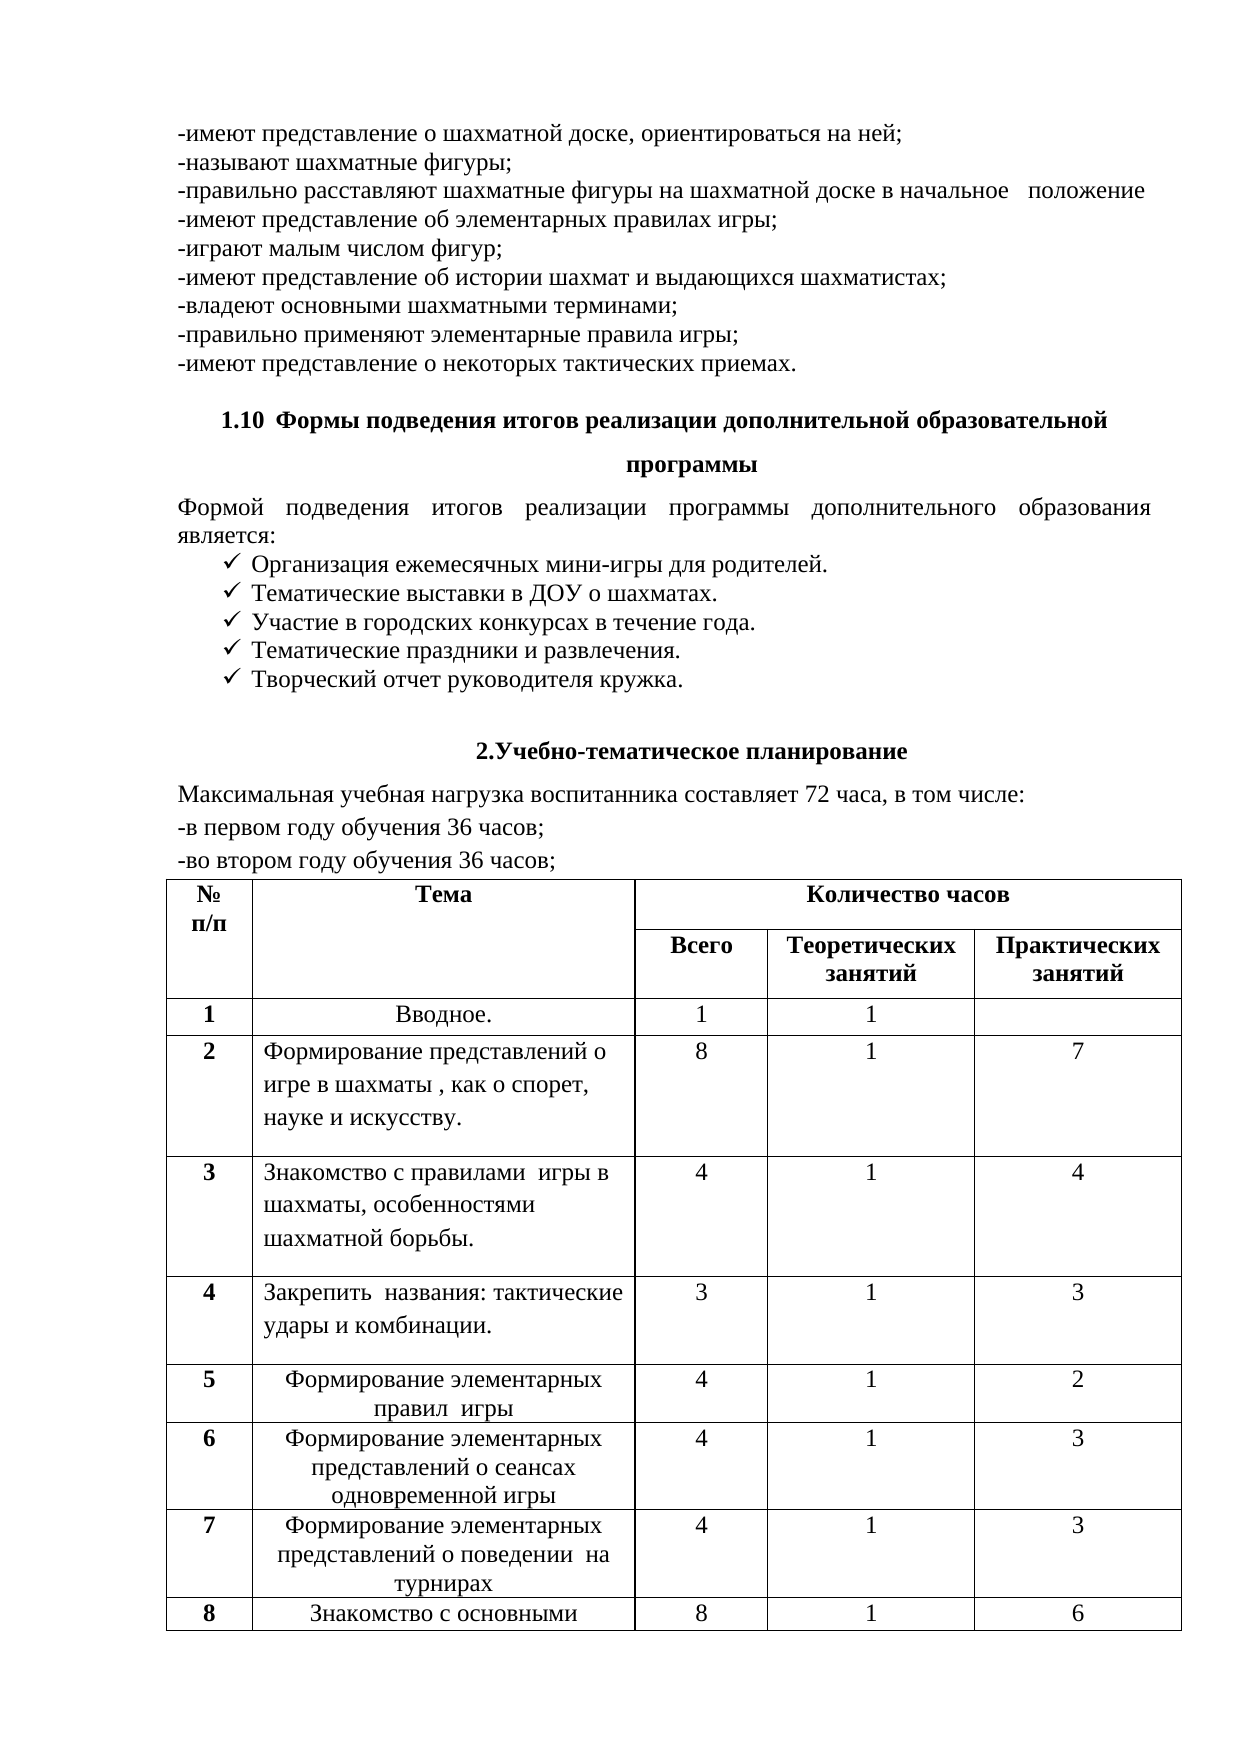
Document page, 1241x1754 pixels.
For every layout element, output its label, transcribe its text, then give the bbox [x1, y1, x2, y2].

text -во втором году обучения 36 часов; [177, 845, 1152, 874]
table_cell 3 [636, 1277, 767, 1363]
table_cell 3 [975, 1423, 1181, 1509]
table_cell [253, 1598, 634, 1630]
table_cell 3 [975, 1277, 1181, 1363]
table_cell 7 [975, 1036, 1181, 1156]
table_cell 1 [768, 1277, 974, 1363]
list Тематические выставки в ДОУ о шахматах. [192, 578, 1152, 607]
table_cell Формирование представлений о игре в шахматы , как о спорет, науке и искусству. [253, 1036, 634, 1156]
list Творческий отчет руководителя кружка. [192, 664, 1152, 693]
list Тематические праздники и развлечения. [192, 636, 1152, 664]
list Формы подведения итогов реализации дополнительной образовательной программы [177, 406, 1152, 477]
table_header № п/п [167, 880, 252, 998]
text Максимальная учебная нагрузка воспитанника составляет 72 часа, в том числе: [177, 779, 1152, 808]
text -в первом году обучения 36 часов; [177, 812, 1152, 841]
text -играют малым числом фигур; [177, 233, 1152, 262]
table_cell 8 [636, 1598, 767, 1630]
text -имеют представление о шахматной доске, ориентироваться на ней; [177, 118, 1152, 147]
table_cell 4 [167, 1277, 252, 1363]
table_cell Формирование элементарных представлений о сеансах одновременной игры [253, 1423, 634, 1509]
table_cell 1 [636, 999, 767, 1035]
table_cell Формирование элементарных правил игры [253, 1365, 634, 1422]
table_cell 1 [167, 999, 252, 1035]
table_cell 4 [636, 1510, 767, 1597]
table_cell 4 [636, 1365, 767, 1422]
table_cell Практических занятий [975, 930, 1181, 998]
text -правильно применяют элементарные правила игры; [177, 319, 1152, 348]
text -имеют представление об истории шахмат и выдающихся шахматистах; [177, 262, 1152, 291]
table_cell 1 [768, 1423, 974, 1509]
table_cell 1 [768, 1365, 974, 1422]
text -имеют представление о некоторых тактических приемах. [177, 348, 1152, 377]
table_cell Теоретических занятий [768, 930, 974, 998]
table_cell 1 [768, 1036, 974, 1156]
table_cell 6 [167, 1423, 252, 1509]
table_cell 8 [167, 1598, 252, 1630]
table_cell 4 [636, 1423, 767, 1509]
table_cell 3 [975, 1510, 1181, 1597]
text -называют шахматные фигуры; [177, 147, 1152, 176]
table_cell Знакомство с правилами игры в шахматы, особенностями шахматной борьбы. [253, 1157, 634, 1276]
table_cell Формирование элементарных представлений о поведении на турнирах [253, 1510, 634, 1597]
table_header Тема [253, 880, 634, 998]
table_cell Всего [636, 930, 767, 998]
table_header Количество часов [636, 880, 1181, 929]
table_cell 4 [636, 1157, 767, 1276]
table_cell 4 [975, 1157, 1181, 1276]
table_cell 2 [975, 1365, 1181, 1422]
text -имеют представление об элементарных правилах игры; [177, 204, 1152, 233]
text -владеют основными шахматными терминами; [177, 291, 1152, 319]
table_cell 5 [167, 1365, 252, 1422]
table_cell 1 [768, 1157, 974, 1276]
table_cell 1 [768, 999, 974, 1035]
list Организация ежемесячных мини-игры для родителей. [192, 549, 1152, 578]
table_cell 7 [167, 1510, 252, 1597]
table_cell Закрепить названия: тактические удары и комбинации. [253, 1277, 634, 1363]
table_cell 1 [768, 1598, 974, 1630]
table_cell 1 [768, 1510, 974, 1597]
table_cell 3 [167, 1157, 252, 1276]
table_cell 2 [167, 1036, 252, 1156]
table_cell Вводное. [253, 999, 634, 1035]
text Формой подведения итогов реализации программы дополнительного образования является: [177, 492, 1152, 549]
list Участие в городских конкурсах в течение года. [192, 607, 1152, 636]
list 2.Учебно-тематическое планирование [232, 736, 1152, 765]
table_cell 6 [975, 1598, 1181, 1630]
text -правильно расставляют шахматные фигуры на шахматной доске в начальное положение [177, 176, 1152, 204]
table_cell 8 [636, 1036, 767, 1156]
table_cell [975, 999, 1181, 1035]
